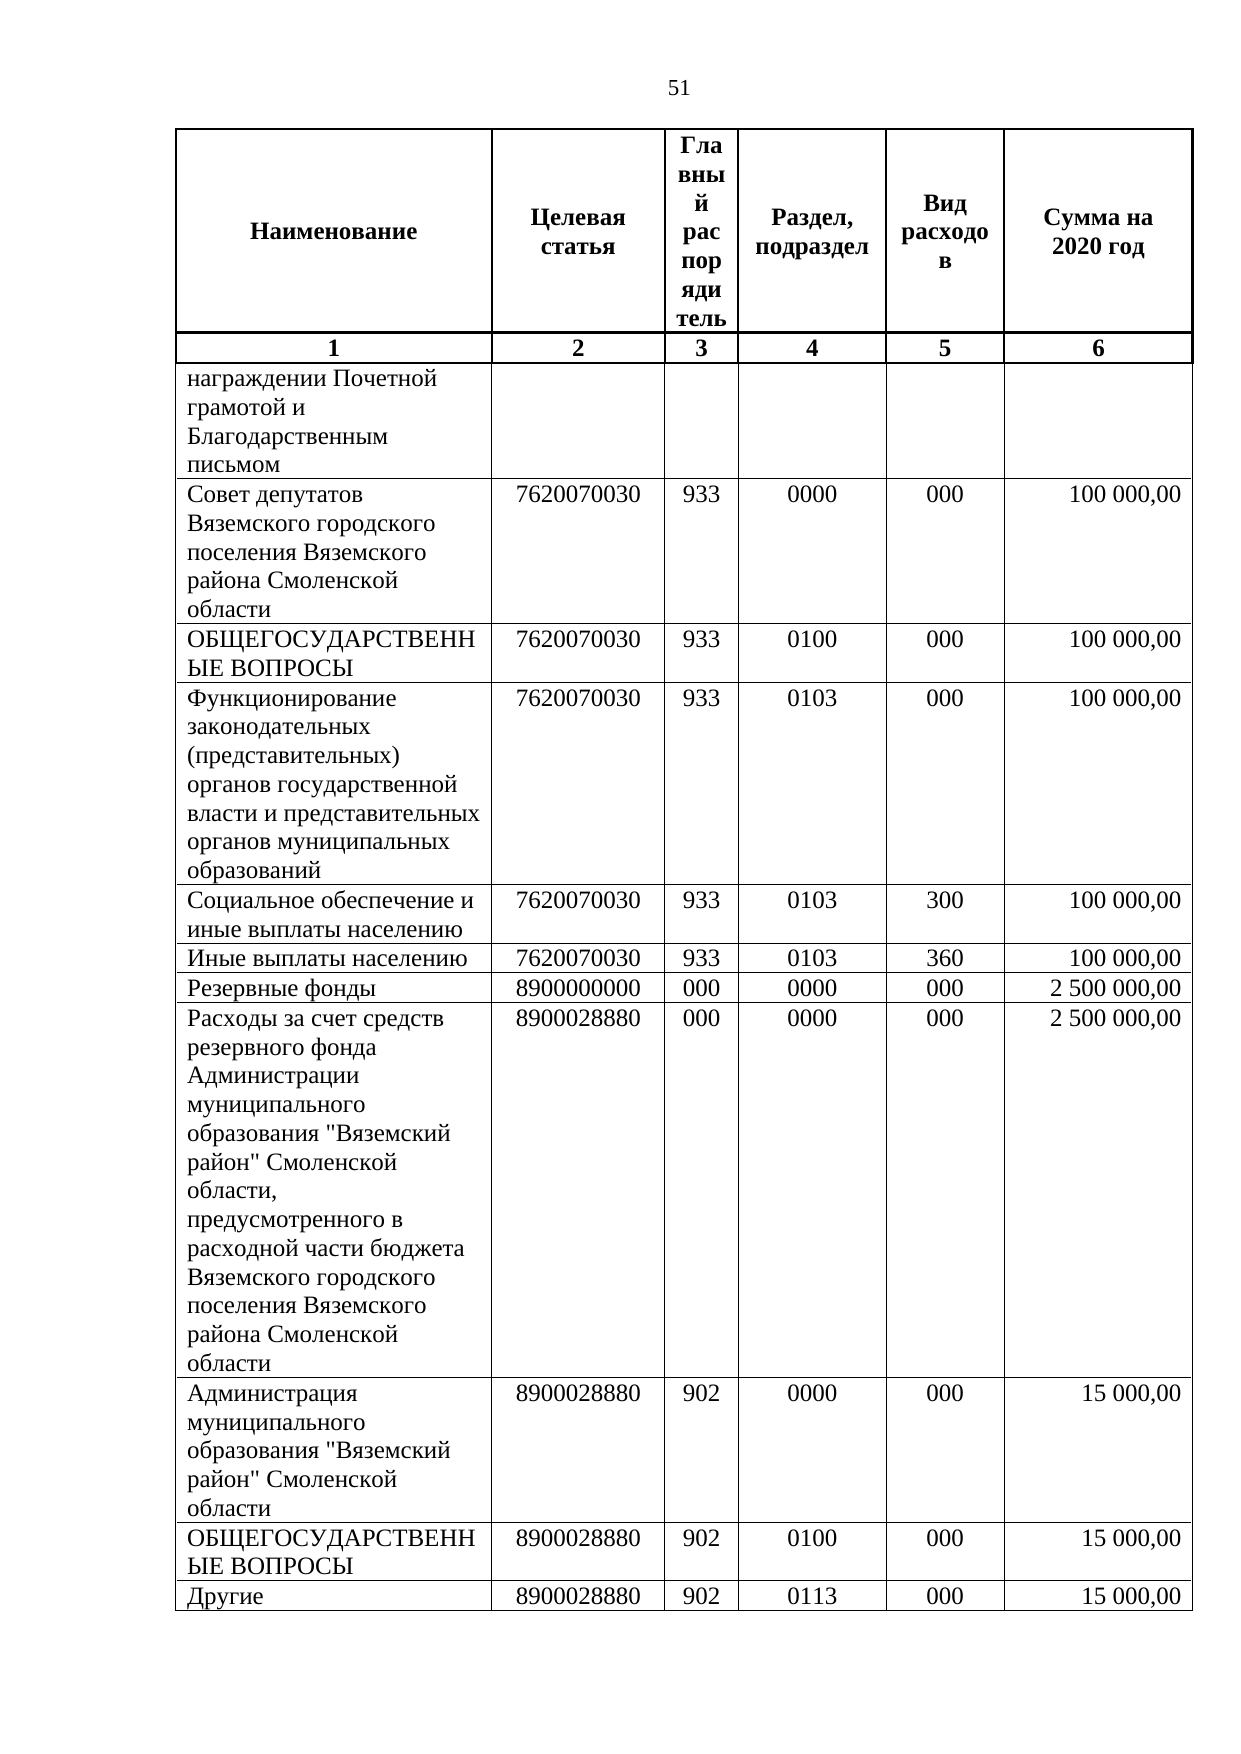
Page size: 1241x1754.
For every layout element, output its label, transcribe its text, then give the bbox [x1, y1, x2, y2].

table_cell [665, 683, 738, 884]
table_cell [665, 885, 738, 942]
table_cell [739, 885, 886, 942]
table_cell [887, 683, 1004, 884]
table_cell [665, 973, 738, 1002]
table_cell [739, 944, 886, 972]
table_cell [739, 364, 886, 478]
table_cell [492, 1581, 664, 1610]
table_cell 5 [887, 334, 1003, 362]
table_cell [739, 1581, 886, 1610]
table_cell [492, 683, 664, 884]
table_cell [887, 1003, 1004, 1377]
table_header Наименование [177, 130, 491, 331]
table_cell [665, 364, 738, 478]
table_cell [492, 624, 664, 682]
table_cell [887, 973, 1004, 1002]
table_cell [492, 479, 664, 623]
table_cell 2 [493, 334, 664, 362]
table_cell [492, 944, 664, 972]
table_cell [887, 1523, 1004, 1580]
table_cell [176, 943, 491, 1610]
table_cell 1 [177, 334, 491, 362]
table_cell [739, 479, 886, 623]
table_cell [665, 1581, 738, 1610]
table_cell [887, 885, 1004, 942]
table_header Целевая статья [493, 130, 664, 331]
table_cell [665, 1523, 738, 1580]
table_cell 3 [666, 334, 737, 362]
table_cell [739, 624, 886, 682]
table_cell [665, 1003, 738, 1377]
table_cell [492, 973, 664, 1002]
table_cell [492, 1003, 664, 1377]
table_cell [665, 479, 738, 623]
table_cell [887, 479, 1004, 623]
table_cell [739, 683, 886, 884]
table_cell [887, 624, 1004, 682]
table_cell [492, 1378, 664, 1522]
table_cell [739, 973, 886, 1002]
table_cell 4 [739, 334, 885, 362]
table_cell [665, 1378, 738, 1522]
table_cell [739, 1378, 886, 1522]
table_header Раздел, подраздел [739, 130, 885, 331]
table_cell 6 [1005, 334, 1191, 362]
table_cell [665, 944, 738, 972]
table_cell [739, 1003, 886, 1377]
table_header Сумма на 2020 год [1005, 130, 1191, 331]
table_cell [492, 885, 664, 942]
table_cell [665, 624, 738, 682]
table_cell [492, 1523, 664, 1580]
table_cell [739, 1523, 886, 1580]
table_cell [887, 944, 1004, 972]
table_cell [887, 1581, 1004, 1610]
table_header Вид расходов [887, 130, 1003, 331]
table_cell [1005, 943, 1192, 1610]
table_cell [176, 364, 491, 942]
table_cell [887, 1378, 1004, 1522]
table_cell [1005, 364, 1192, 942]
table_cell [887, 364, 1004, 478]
table_header Главный распорядитель [666, 130, 737, 331]
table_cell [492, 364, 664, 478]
